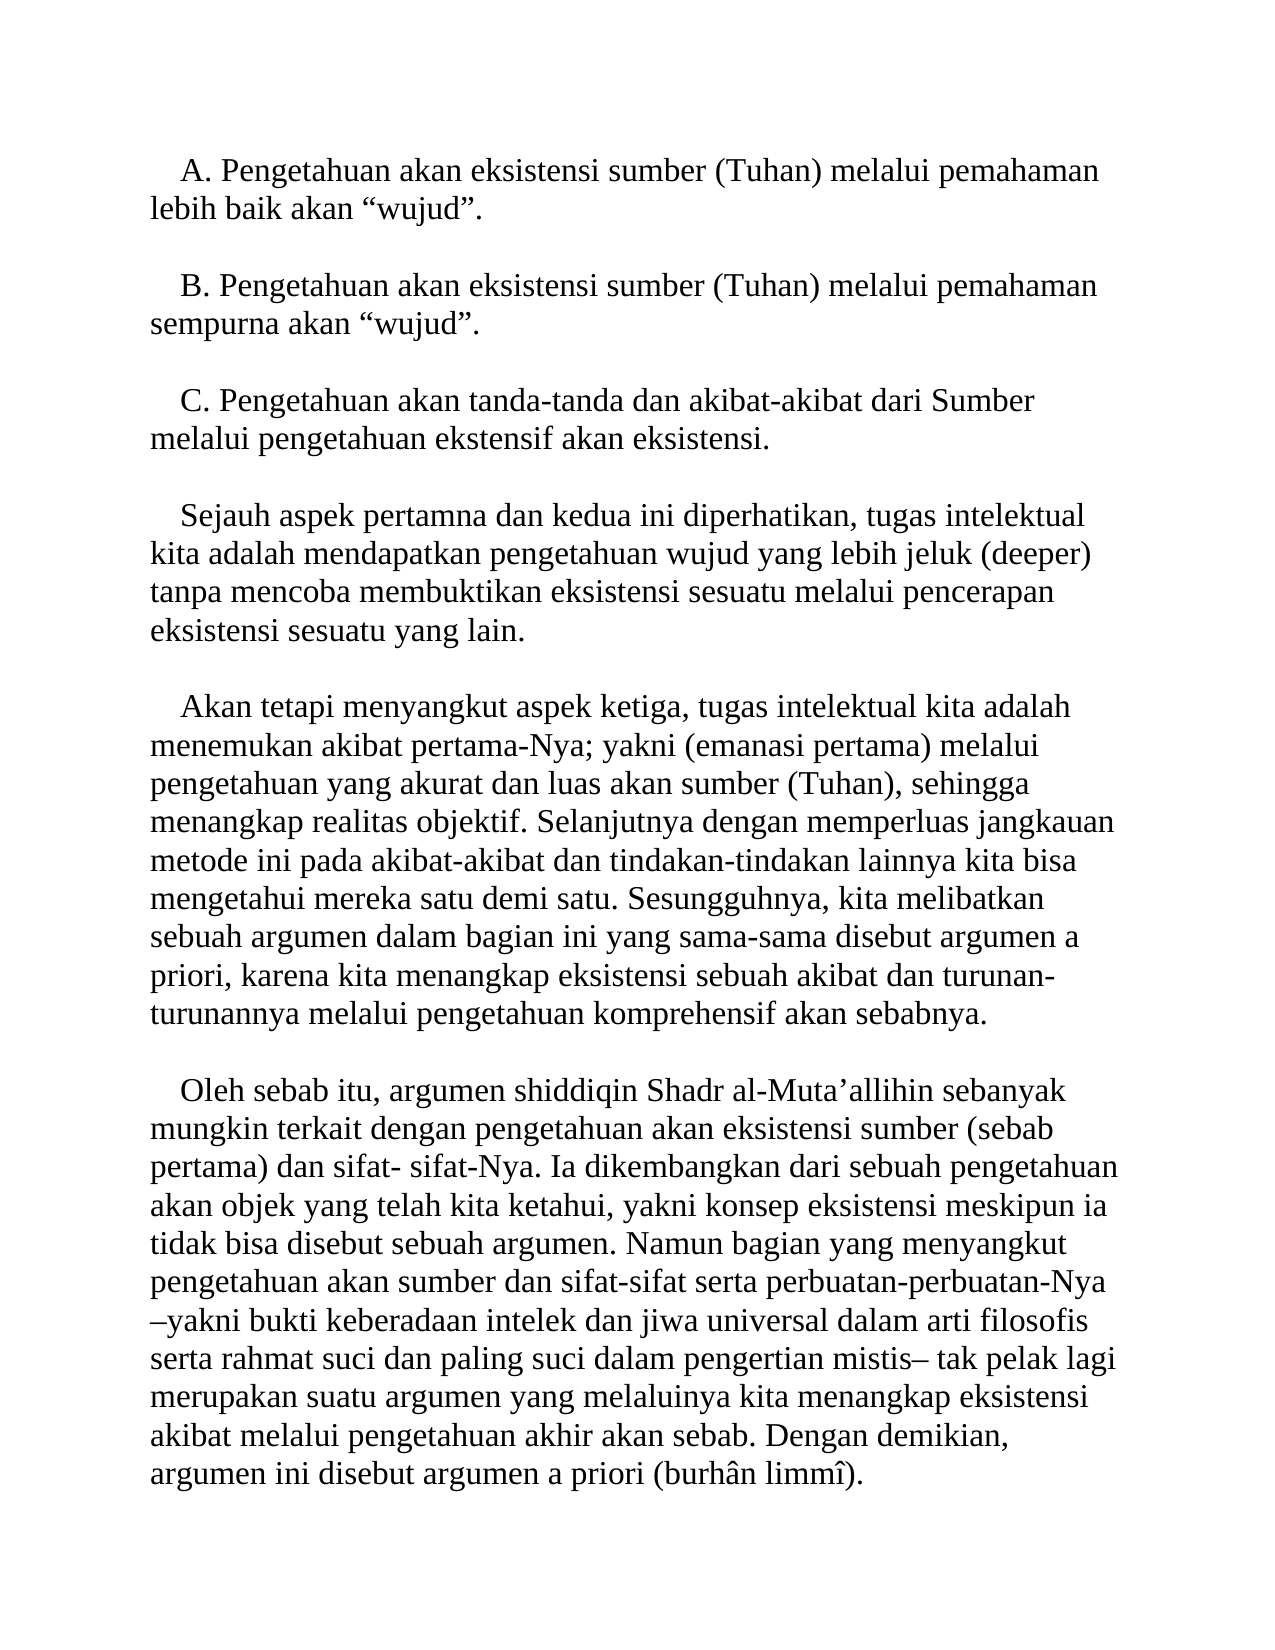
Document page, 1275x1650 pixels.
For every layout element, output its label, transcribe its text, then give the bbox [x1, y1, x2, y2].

text C. Pengetahuan akan tanda-tanda dan akibat-akibat dari Sumber melalui pengetahuan ekstensif akan eksistensi. [150, 380, 1125, 457]
text Akan tetapi menyangkut aspek ketiga, tugas intelektual kita adalah menemukan akibat pertama-Nya; yakni (emanasi pertama) melalui pengetahuan yang akurat dan luas akan sumber (Tuhan), sehingga menangkap realitas objektif. Selanjutnya dengan memperluas jangkauan metode ini pada akibat-akibat dan tindakan-tindakan lainnya kita bisa mengetahui mereka satu demi satu. Sesungguhnya, kita melibatkan sebuah argumen dalam bagian ini yang sama-sama disebut argumen a priori, karena kita menangkap eksistensi sebuah akibat dan turunan- turunannya melalui pengetahuan komprehensif akan sebabnya. [150, 687, 1125, 1032]
text Oleh sebab itu, argumen shiddiqin Shadr al-Muta’allihin sebanyak mungkin terkait dengan pengetahuan akan eksistensi sumber (sebab pertama) dan sifat- sifat-Nya. Ia dikembangkan dari sebuah pengetahuan akan objek yang telah kita ketahui, yakni konsep eksistensi meskipun ia tidak bisa disebut sebuah argumen. Namun bagian yang menyangkut pengetahuan akan sumber dan sifat-sifat serta perbuatan-perbuatan-Nya –yakni bukti keberadaan intelek dan jiwa universal dalam arti filosofis serta rahmat suci dan paling suci dalam pengertian mistis– tak pelak lagi merupakan suatu argumen yang melaluinya kita menangkap eksistensi akibat melalui pengetahuan akhir akan sebab. Dengan demikian, argumen ini disebut argumen a priori (burhân limmî). [150, 1070, 1125, 1492]
text Sejauh aspek pertamna dan kedua ini diperhatikan, tugas intelektual kita adalah mendapatkan pengetahuan wujud yang lebih jeluk (deeper) tanpa mencoba membuktikan eksistensi sesuatu melalui pencerapan eksistensi sesuatu yang lain. [150, 495, 1125, 648]
text A. Pengetahuan akan eksistensi sumber (Tuhan) melalui pemahaman lebih baik akan “wujud”. [150, 150, 1125, 227]
text B. Pengetahuan akan eksistensi sumber (Tuhan) melalui pemahaman sempurna akan “wujud”. [150, 265, 1125, 342]
